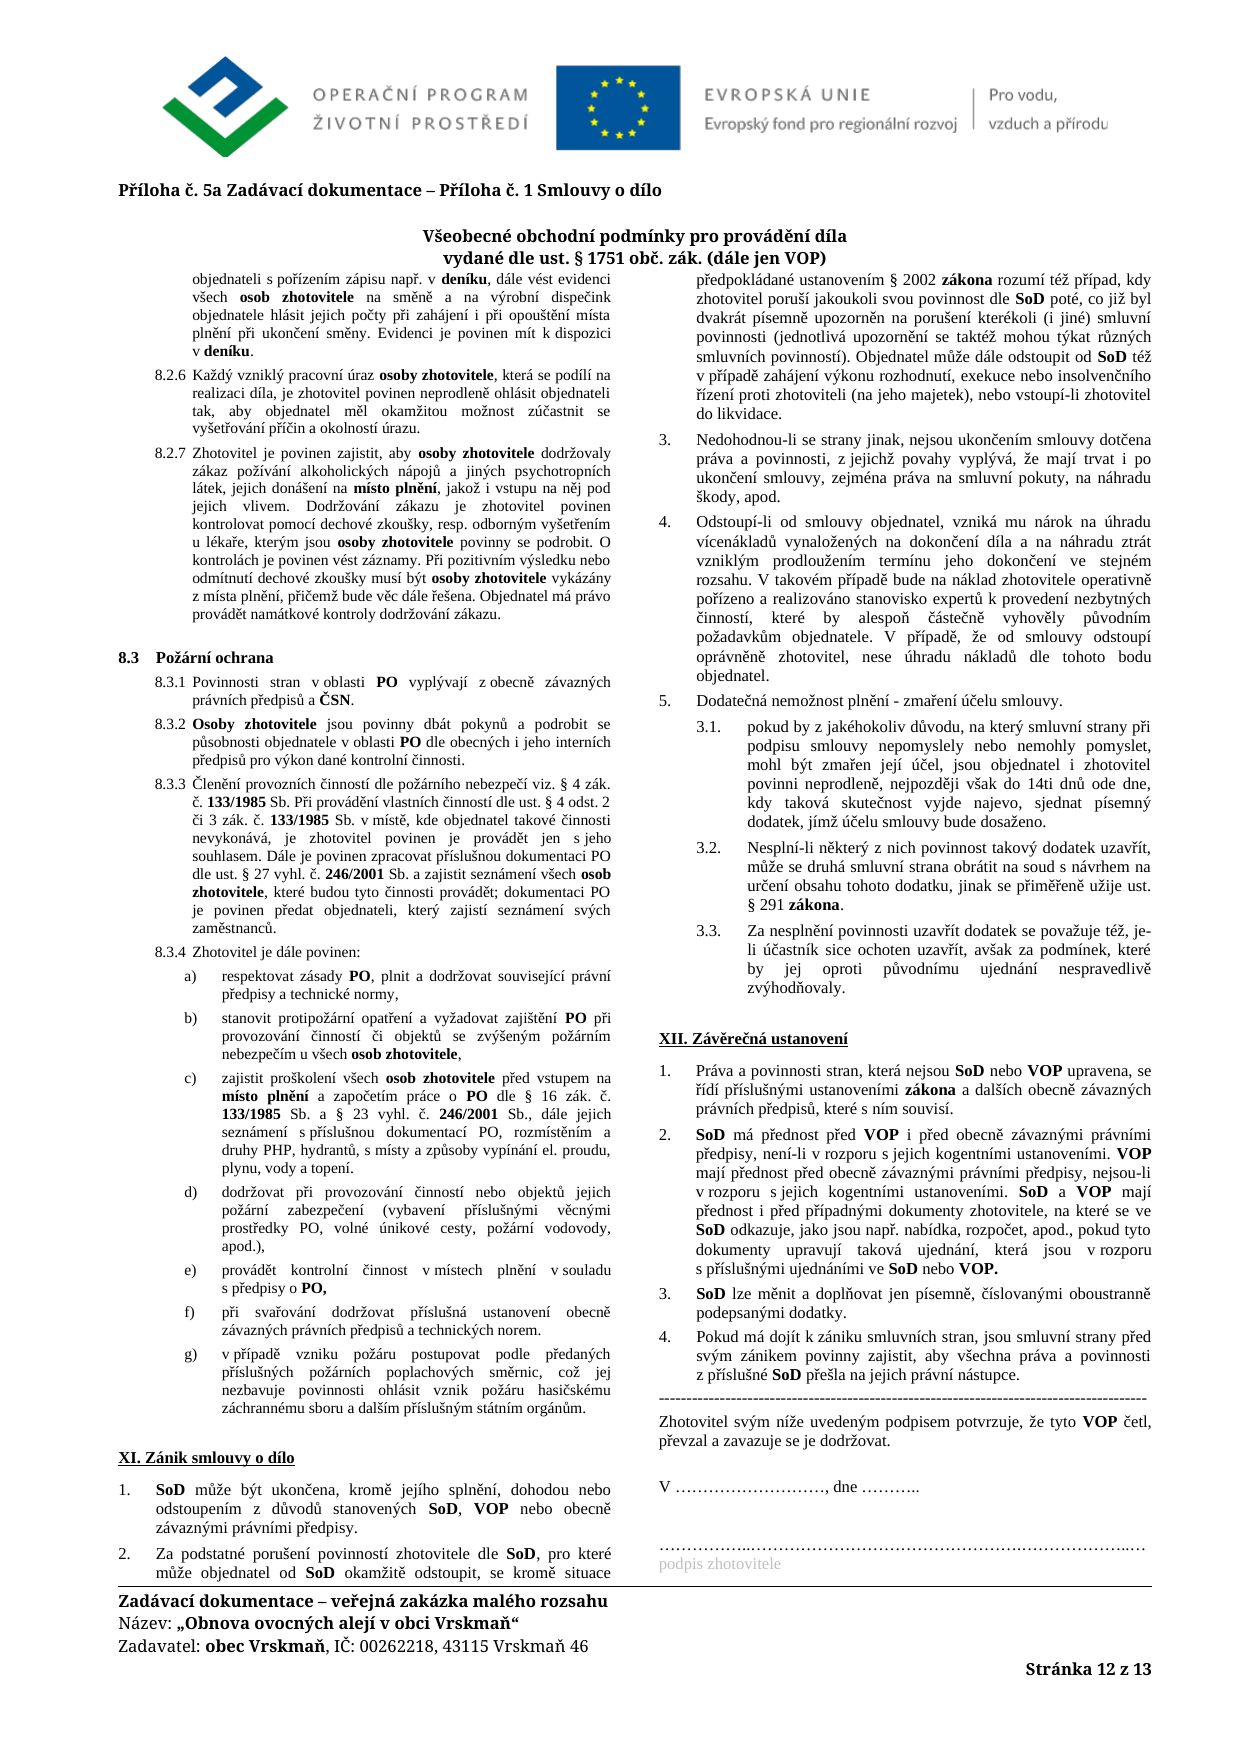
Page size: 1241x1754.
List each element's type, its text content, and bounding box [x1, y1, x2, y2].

list SoD lze měnit a doplňovat jen písemně, číslovanými oboustranně podepsanými dodatky. [658, 1284, 1152, 1322]
subtitle XII. Závěrečná ustanovení [658, 1029, 1152, 1048]
list provádět kontrolní činnost v místech plnění v souladu s předpisy o PO, [184, 1261, 611, 1296]
list SoD může být ukončena, kromě jejího splnění, dohodou nebo odstoupením z důvodů stanovených SoD, VOP nebo obecně závaznými právními předpisy. [118, 1480, 611, 1537]
list Dodatečná nemožnost plnění - zmaření účelu smlouvy. [658, 691, 1152, 710]
list dodržovat při provozování činností nebo objektů jejich požární zabezpečení (vybavení příslušnými věcnými prostředky PO, volné únikové cesty, požární vodovody, apod.), [184, 1183, 611, 1254]
list Zhotovitel je dále povinen: [154, 943, 611, 961]
list respektovat zásady PO, plnit a dodržovat související právní předpisy a technické normy, [184, 967, 611, 1003]
list v případě vzniku požáru postupovat podle předaných příslušných požárních poplachových směrnic, což jej nezbavuje povinnosti ohlásit vznik požáru hasičskému záchrannému sboru a dalším příslušným státním orgánům. [184, 1345, 611, 1416]
list pokud by z jakéhokoliv důvodu, na který smluvní strany při podpisu smlouvy nepomyslely nebo nemohly pomyslet, mohl být zmařen její účel, jsou objednatel i zhotovitel povinni neprodleně, nejpozději však do 14ti dnů ode dne, kdy taková skutečnost vyjde najevo, sjednat písemný dodatek, jímž účelu smlouvy bude dosaženo. [696, 716, 1152, 831]
list SoD má přednost před VOP i před obecně závaznými právními předpisy, není-li v rozporu s jejich kogentními ustanoveními. VOP mají přednost před obecně závaznými právními předpisy, nejsou-li v rozporu s jejich kogentními ustanoveními. SoD a VOP mají přednost i před případnými dokumenty zhotovitele, na které se ve SoD odkazuje, jako jsou např. nabídka, rozpočet, apod., pokud tyto dokumenty upravují taková ujednání, která jsou v rozporu s příslušnými ujednáními ve SoD nebo VOP. [658, 1124, 1152, 1278]
text ……………..………………………………………….………………..… [658, 1535, 1152, 1554]
text ---------------------------------------------------------------------------------------- [658, 1388, 1152, 1407]
subtitle XI. Zánik smlouvy o dílo [118, 1448, 611, 1467]
list Odstoupí-li od smlouvy objednatel, vzniká mu nárok na úhradu vícenákladů vynaložených na dokončení díla a na náhradu ztrát vzniklým prodloužením termínu jeho dokončení ve stejném rozsahu. V takovém případě bude na náklad zhotovitele operativně pořízeno a realizováno stanovisko expertů k provedení nezbytných činností, které by alespoň částečně vyhověly původním požadavkům objednatele. V případě, že od smlouvy odstoupí oprávněně zhotovitel, nese úhradu nákladů dle tohoto bodu objednatel. [658, 512, 1152, 685]
text Zhotovitel svým níže uvedeným podpisem potvrzuje, že tyto VOP četl, převzal a zavazuje se je dodržovat. [658, 1411, 1152, 1450]
text podpis zhotovitele [658, 1554, 1152, 1573]
list Pokud má dojít k zániku smluvních stran, jsou smluvní strany před svým zánikem povinny zajistit, aby všechna práva a povinnosti z příslušné SoD přešla na jejich právní nástupce. [658, 1326, 1152, 1384]
text V ………………………, dne ……….. [658, 1477, 1152, 1496]
list stanovit protipožární opatření a vyžadovat zajištění PO při provozování činností či objektů se zvýšeným požárním nebezpečím u všech osob zhotovitele, [184, 1009, 611, 1063]
list Za podstatné porušení povinností zhotovitele dle SoD, pro které může objednatel od SoD okamžitě odstoupit, se kromě situace předpokládané ustanovením § 2002 zákona rozumí též případ, kdy zhotovitel poruší jakoukoli svou povinnost dle SoD poté, co již byl dvakrát písemně upozorněn na porušení kterékoli (i jiné) smluvní povinnosti (jednotlivá upozornění se taktéž mohou týkat různých smluvních povinností). Objednatel může dále odstoupit od SoD též v případě zahájení výkonu rozhodnutí, exekuce nebo insolvenčního řízení proti zhotoviteli (na jeho majetek), nebo vstoupí-li zhotovitel do likvidace. [658, 270, 1152, 423]
list Povinnosti stran v oblasti PO vyplývají z obecně závazných právních předpisů a ČSN. [154, 673, 611, 709]
list Nesplní-li některý z nich povinnost takový dodatek uzavřít, může se druhá smluvní strana obrátit na soud s návrhem na určení obsahu tohoto dodatku, jinak se přiměřeně užije ust. § 291 zákona. [696, 838, 1152, 914]
list Za nesplnění povinnosti uzavřít dodatek se považuje též, je-li účastník sice ochoten uzavřít, avšak za podmínek, které by jej oproti původnímu ujednání nespravedlivě zvýhodňovaly. [696, 921, 1152, 997]
list zajistit proškolení všech osob zhotovitele před vstupem na místo plnění a započetím práce o PO dle § 16 zák. č. 133/1985 Sb. a § 23 vyhl. č. 246/2001 Sb., dále jejich seznámení s příslušnou dokumentací PO, rozmístěním a druhy PHP, hydrantů, s místy a způsoby vypínání el. proudu, plynu, vody a topení. [184, 1069, 611, 1176]
subtitle Požární ochrana [118, 648, 611, 667]
list Osoby zhotovitele jsou povinny dbát pokynů a podrobit se působnosti objednatele v oblasti PO dle obecných i jeho interních předpisů pro výkon dané kontrolní činnosti. [154, 715, 611, 769]
list Členění provozních činností dle požárního nebezpečí viz. § 4 zák. č. 133/1985 Sb. Při provádění vlastních činností dle ust. § 4 odst. 2 či 3 zák. č. 133/1985 Sb. v místě, kde objednatel takové činnosti nevykonává, je zhotovitel povinen je provádět jen s jeho souhlasem. Dále je povinen zpracovat příslušnou dokumentaci PO dle ust. § 27 vyhl. č. 246/2001 Sb. a zajistit seznámení všech osob zhotovitele, které budou tyto činnosti provádět; dokumentaci PO je povinen předat objednateli, který zajistí seznámení svých zaměstnanců. [154, 775, 611, 936]
list při svařování dodržovat příslušná ustanovení obecně závazných právních předpisů a technických norem. [184, 1303, 611, 1338]
list Každý vzniklý pracovní úraz osoby zhotovitele, která se podílí na realizaci díla, je zhotovitel povinen neprodleně ohlásit objednateli tak, aby objednatel měl okamžitou možnost zúčastnit se vyšetřování příčin a okolností úrazu. [154, 366, 611, 437]
list Zhotovitel je povinen zajistit, aby osoby zhotovitele dodržovaly zákaz požívání alkoholických nápojů a jiných psychotropních látek, jejich donášení na místo plnění, jakož i vstupu na něj pod jejich vlivem. Dodržování zákazu je zhotovitel povinen kontrolovat pomocí dechové zkoušky, resp. odborným vyšetřením u lékaře, kterým jsou osoby zhotovitele povinny se podrobit. O kontrolách je povinen vést záznamy. Při pozitivním výsledku nebo odmítnutí dechové zkoušky musí být osoby zhotovitele vykázány z místa plnění, přičemž bude věc dále řešena. Objednatel má právo provádět namátkové kontroly dodržování zákazu. [154, 443, 611, 623]
list Práva a povinnosti stran, která nejsou SoD nebo VOP upravena, se řídí příslušnými ustanoveními zákona a dalších obecně závazných právních předpisů, které s ním souvisí. [658, 1061, 1152, 1118]
list Nedohodnou-li se strany jinak, nejsou ukončením smlouvy dotčena práva a povinnosti, z jejichž povahy vyplývá, že mají trvat i po ukončení smlouvy, zejména práva na smluvní pokuty, na náhradu škody, apod. [658, 429, 1152, 506]
picture [162, 56, 1108, 157]
